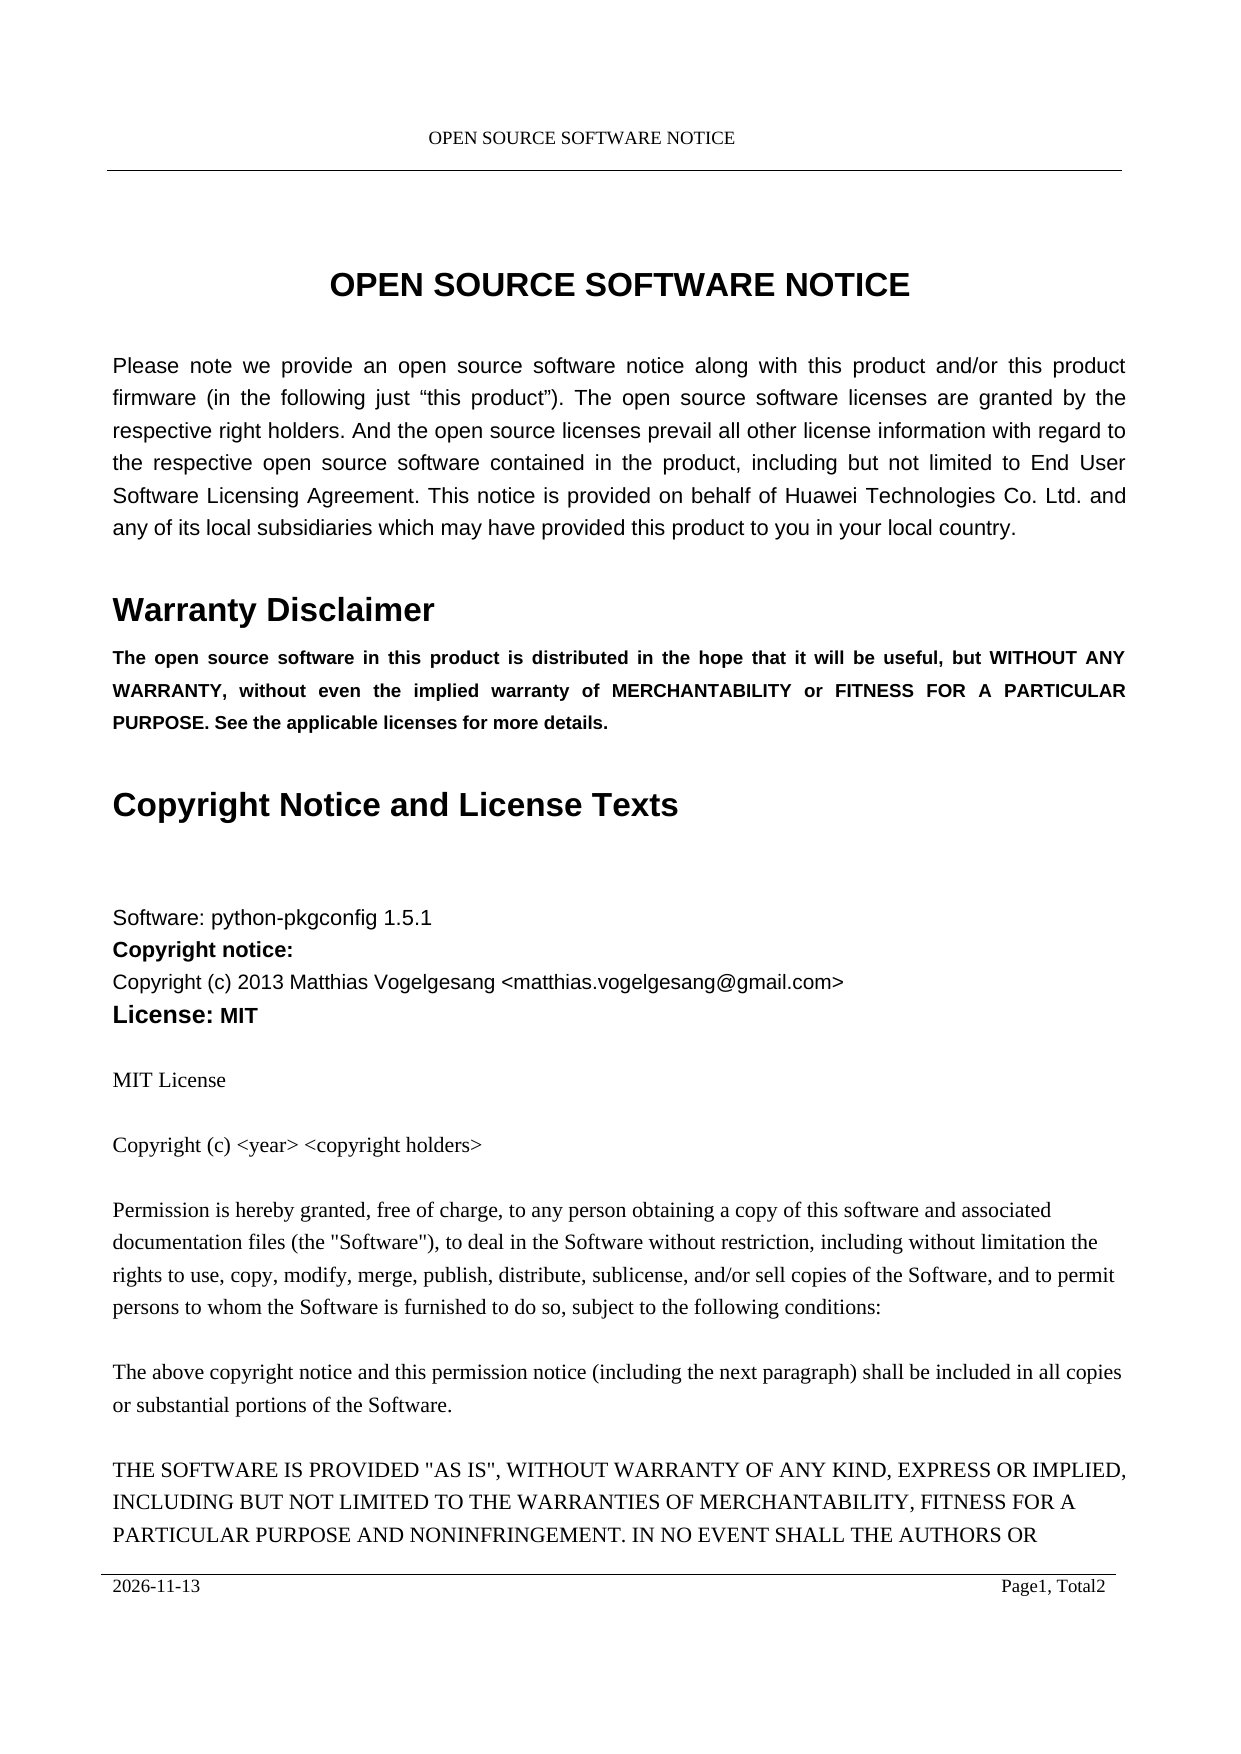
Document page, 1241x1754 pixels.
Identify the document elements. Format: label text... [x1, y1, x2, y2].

text OPEN SOURCE SOFTWARE NOTICE [112, 251, 1128, 316]
text Copyright Notice and License Texts [112, 771, 1128, 836]
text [112, 998, 1128, 1551]
text Copyright notice: [112, 933, 1128, 966]
text Copyright (c) 2013 Matthias Vogelgesang <matthias.vogelgesang@gmail.com> [112, 966, 1128, 998]
text The open source software in this product is distributed in the hope that it will be useful, but WITHOUT ANY WARRANTY, without even the implied warranty of MERCHANTABILITY or FITNESS FOR A PARTICULAR PURPOSE. See the applicable licenses for more details. [112, 641, 1128, 739]
text Warranty Disclaimer [112, 576, 1128, 641]
text Please note we provide an open source software notice along with this product and/or this product firmware (in the following just “this product”). The open source software licenses are granted by the respective right holders. And the open source licenses prevail all other license information with regard to the respective open source software contained in the product, including but not limited to End User Software Licensing Agreement. This notice is provided on behalf of Huawei Technologies Co. Ltd. and any of its local subsidiaries which may have provided this product to you in your local country. [112, 349, 1128, 544]
text Software: python-pkgconfig 1.5.1 [112, 901, 1128, 933]
